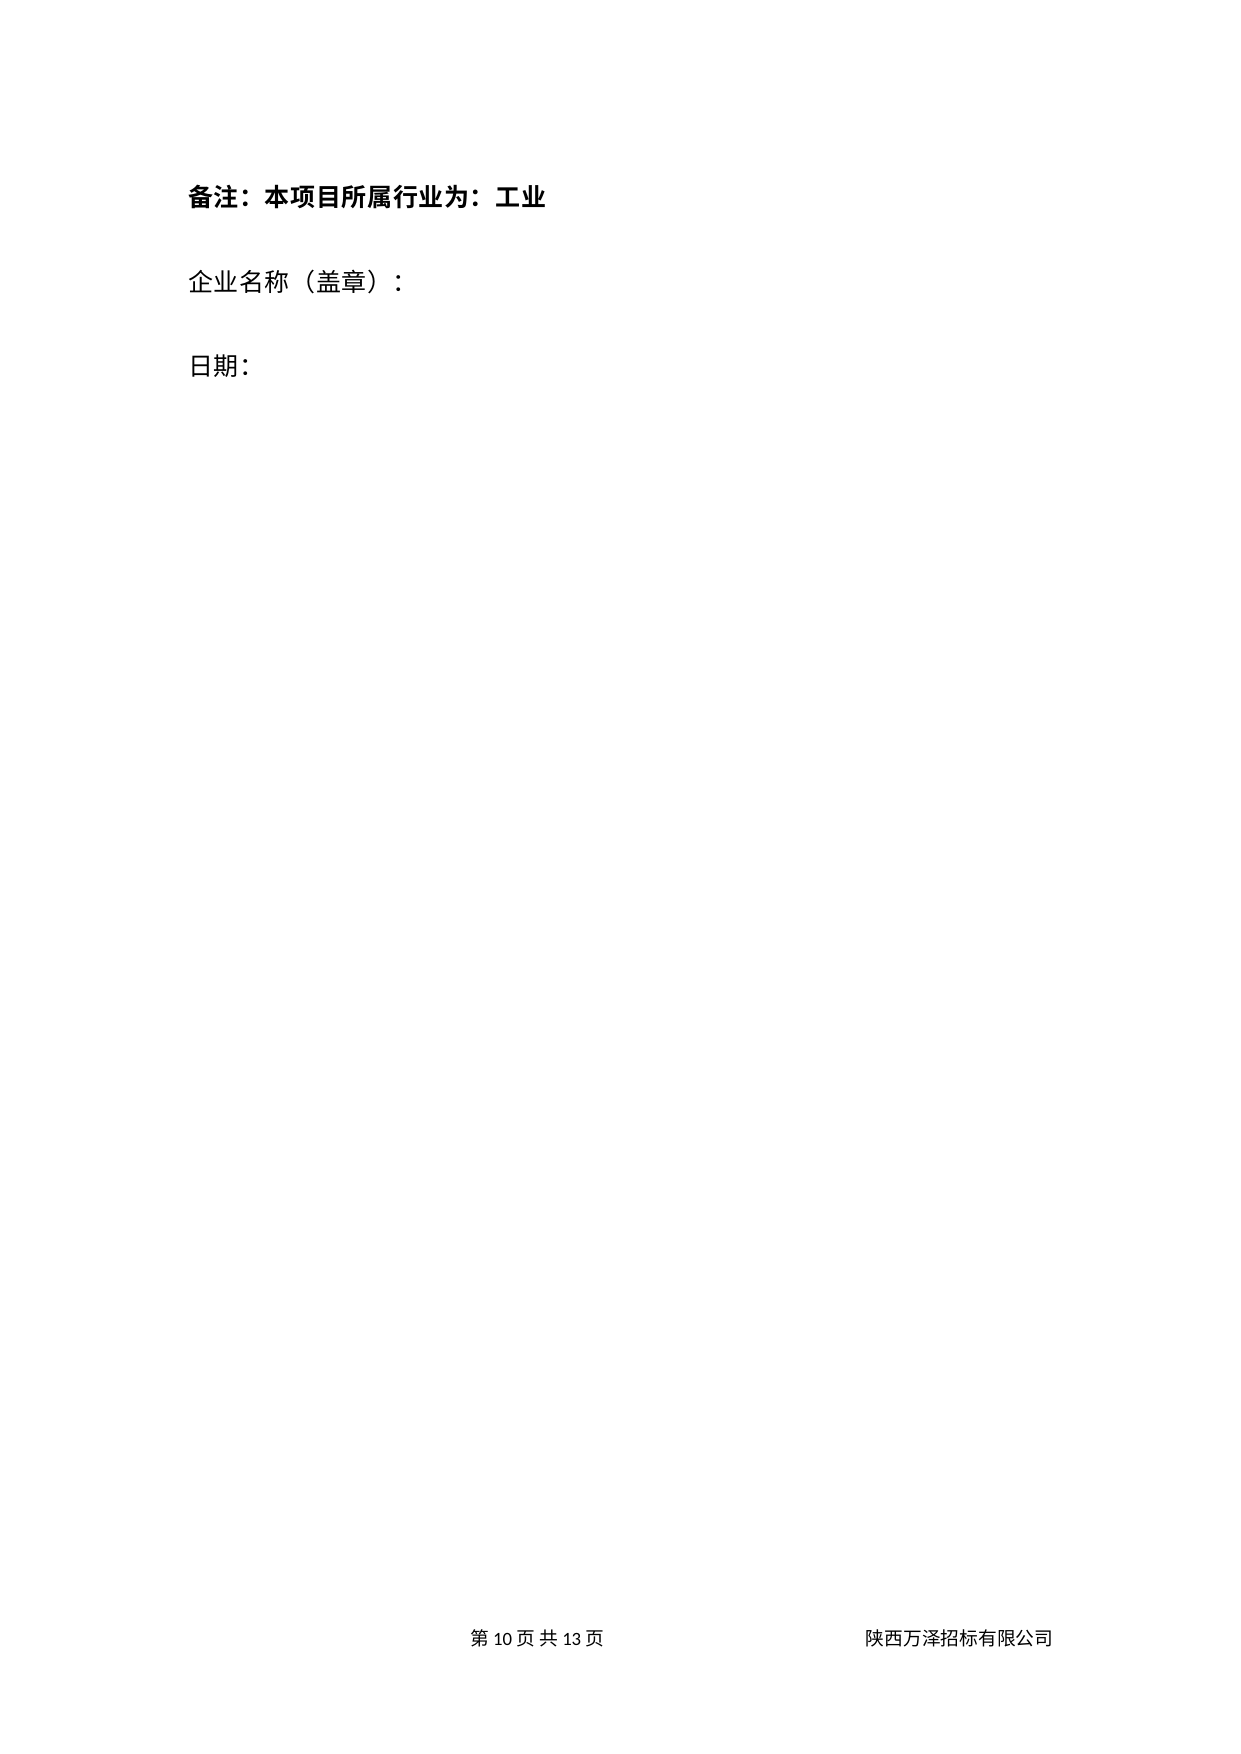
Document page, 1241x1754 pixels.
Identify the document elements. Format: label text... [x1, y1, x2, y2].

text 日期： [188, 332, 1052, 398]
text 备注：本项目所属行业为：工业 [188, 162, 1052, 229]
text 企业名称（盖章）： [188, 247, 1052, 313]
